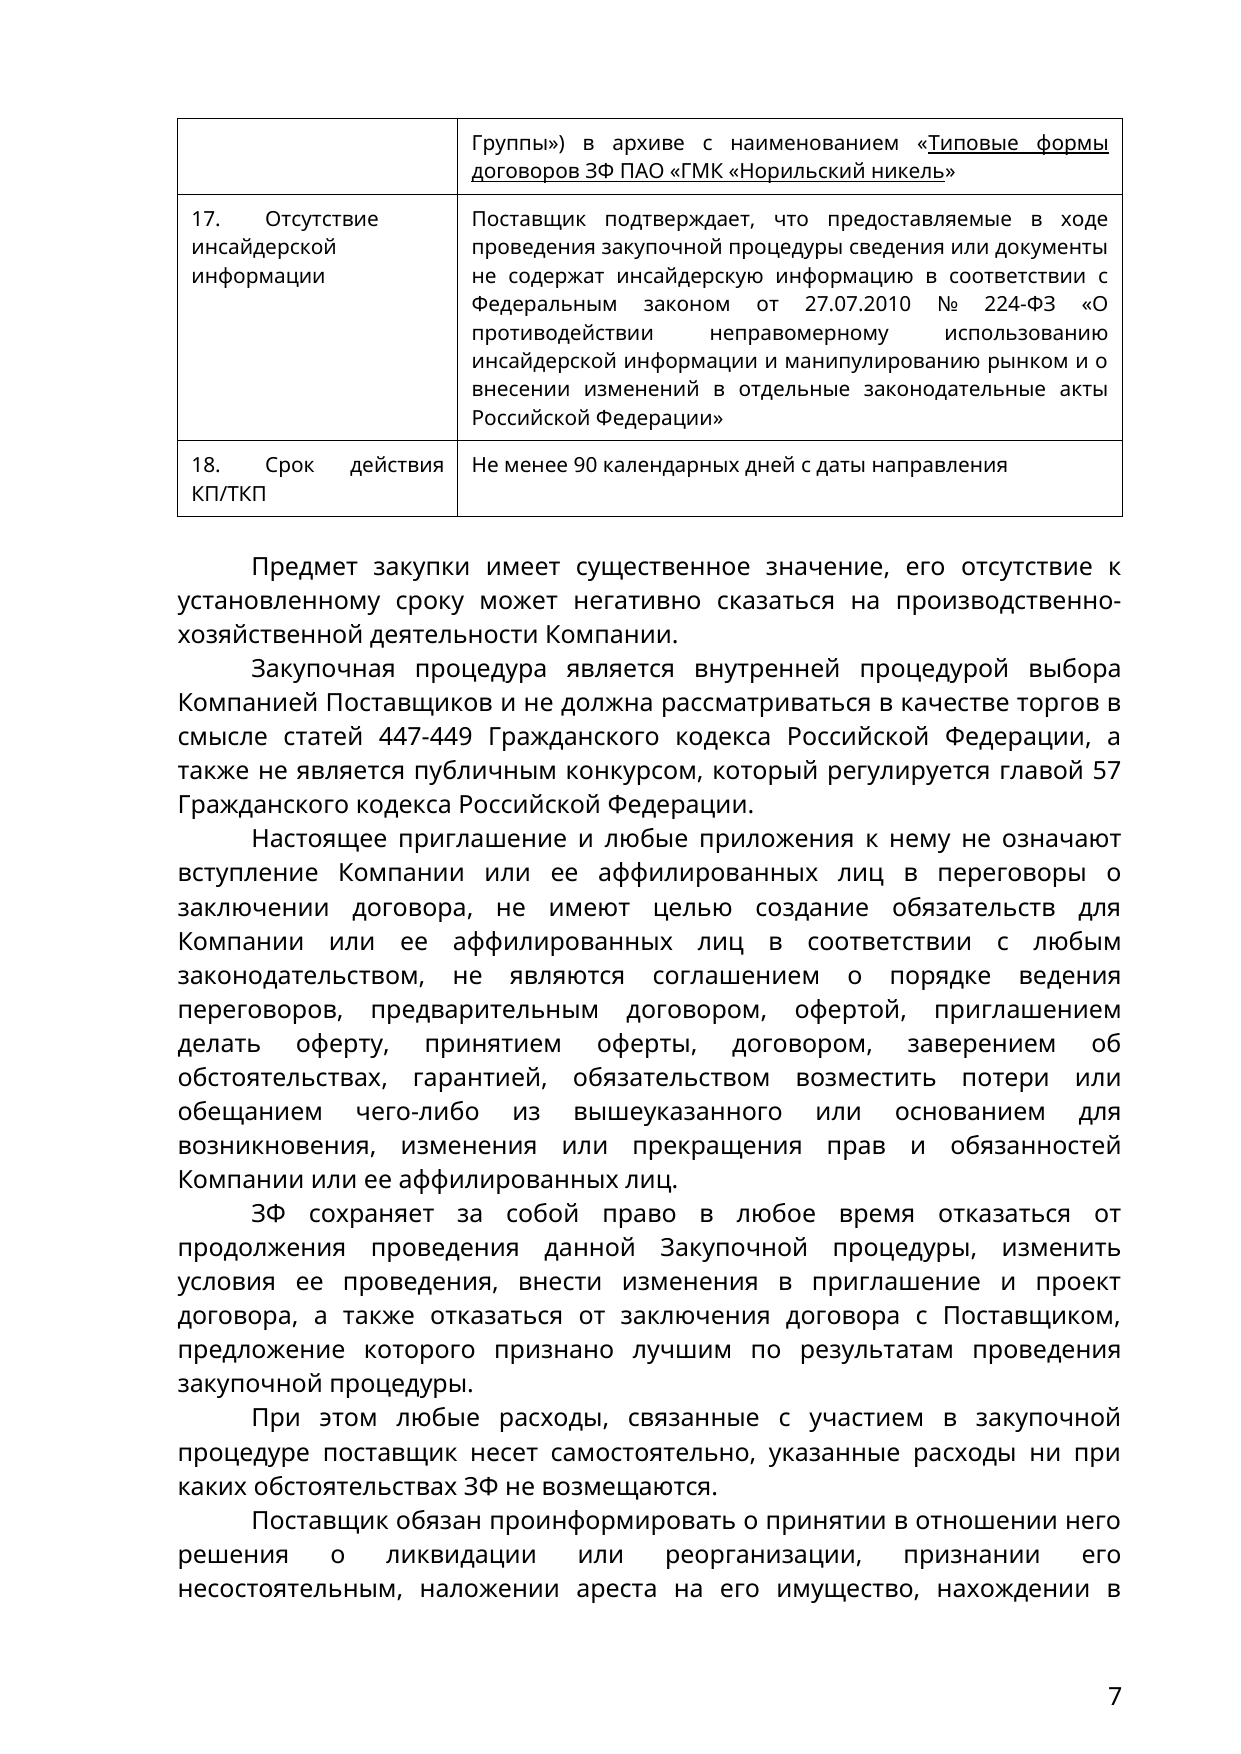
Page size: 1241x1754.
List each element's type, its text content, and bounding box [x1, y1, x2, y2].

text Настоящее приглашение и любые приложения к нему не означают вступление Компании или ее аффилированных лиц в переговоры о заключении договора, не имеют целью создание обязательств для Компании или ее аффилированных лиц в соответствии с любым законодательством, не являются соглашением о порядке ведения переговоров, предварительным договором, офертой, приглашением делать оферту, принятием оферты, договором, заверением об обстоятельствах, гарантией, обязательством возместить потери или обещанием чего-либо из вышеуказанного или основанием для возникновения, изменения или прекращения прав и обязанностей Компании или ее аффилированных лиц. [177, 821, 1122, 1196]
table_cell Не менее 90 календарных дней с даты направления [458, 441, 1122, 516]
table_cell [458, 119, 1122, 194]
table_cell Отсутствие инсайдерской информации [178, 195, 457, 440]
table_cell Поставщик подтверждает, что предоставляемые в ходе проведения закупочной процедуры сведения или документы не содержат инсайдерскую информацию в соответствии с Федеральным законом от 27.07.2010 № 224-ФЗ «О противодействии неправомерному использованию инсайдерской информации и манипулированию рынком и о внесении изменений в отдельные законодательные акты Российской Федерации» [458, 195, 1122, 440]
text Закупочная процедура является внутренней процедурой выбора Компанией Поставщиков и не должна рассматриваться в качестве торгов в смысле статей 447-449 Гражданского кодекса Российской Федерации, а также не является публичным конкурсом, который регулируется главой 57 Гражданского кодекса Российской Федерации. [177, 651, 1122, 821]
text Предмет закупки имеет существенное значение, его отсутствие к установленному сроку может негативно сказаться на производственно-хозяйственной деятельности Компании. [177, 548, 1122, 651]
text ЗФ сохраняет за собой право в любое время отказаться от продолжения проведения данной Закупочной процедуры, изменить условия ее проведения, внести изменения в приглашение и проект договора, а также отказаться от заключения договора с Поставщиком, предложение которого признано лучшим по результатам проведения закупочной процедуры. [177, 1196, 1122, 1400]
table_cell Срок действия КП/ТКП [178, 441, 457, 516]
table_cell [178, 119, 457, 194]
text При этом любые расходы, связанные с участием в закупочной процедуре поставщик несет самостоятельно, указанные расходы ни при каких обстоятельствах ЗФ не возмещаются. [177, 1400, 1122, 1502]
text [177, 1502, 1122, 1604]
